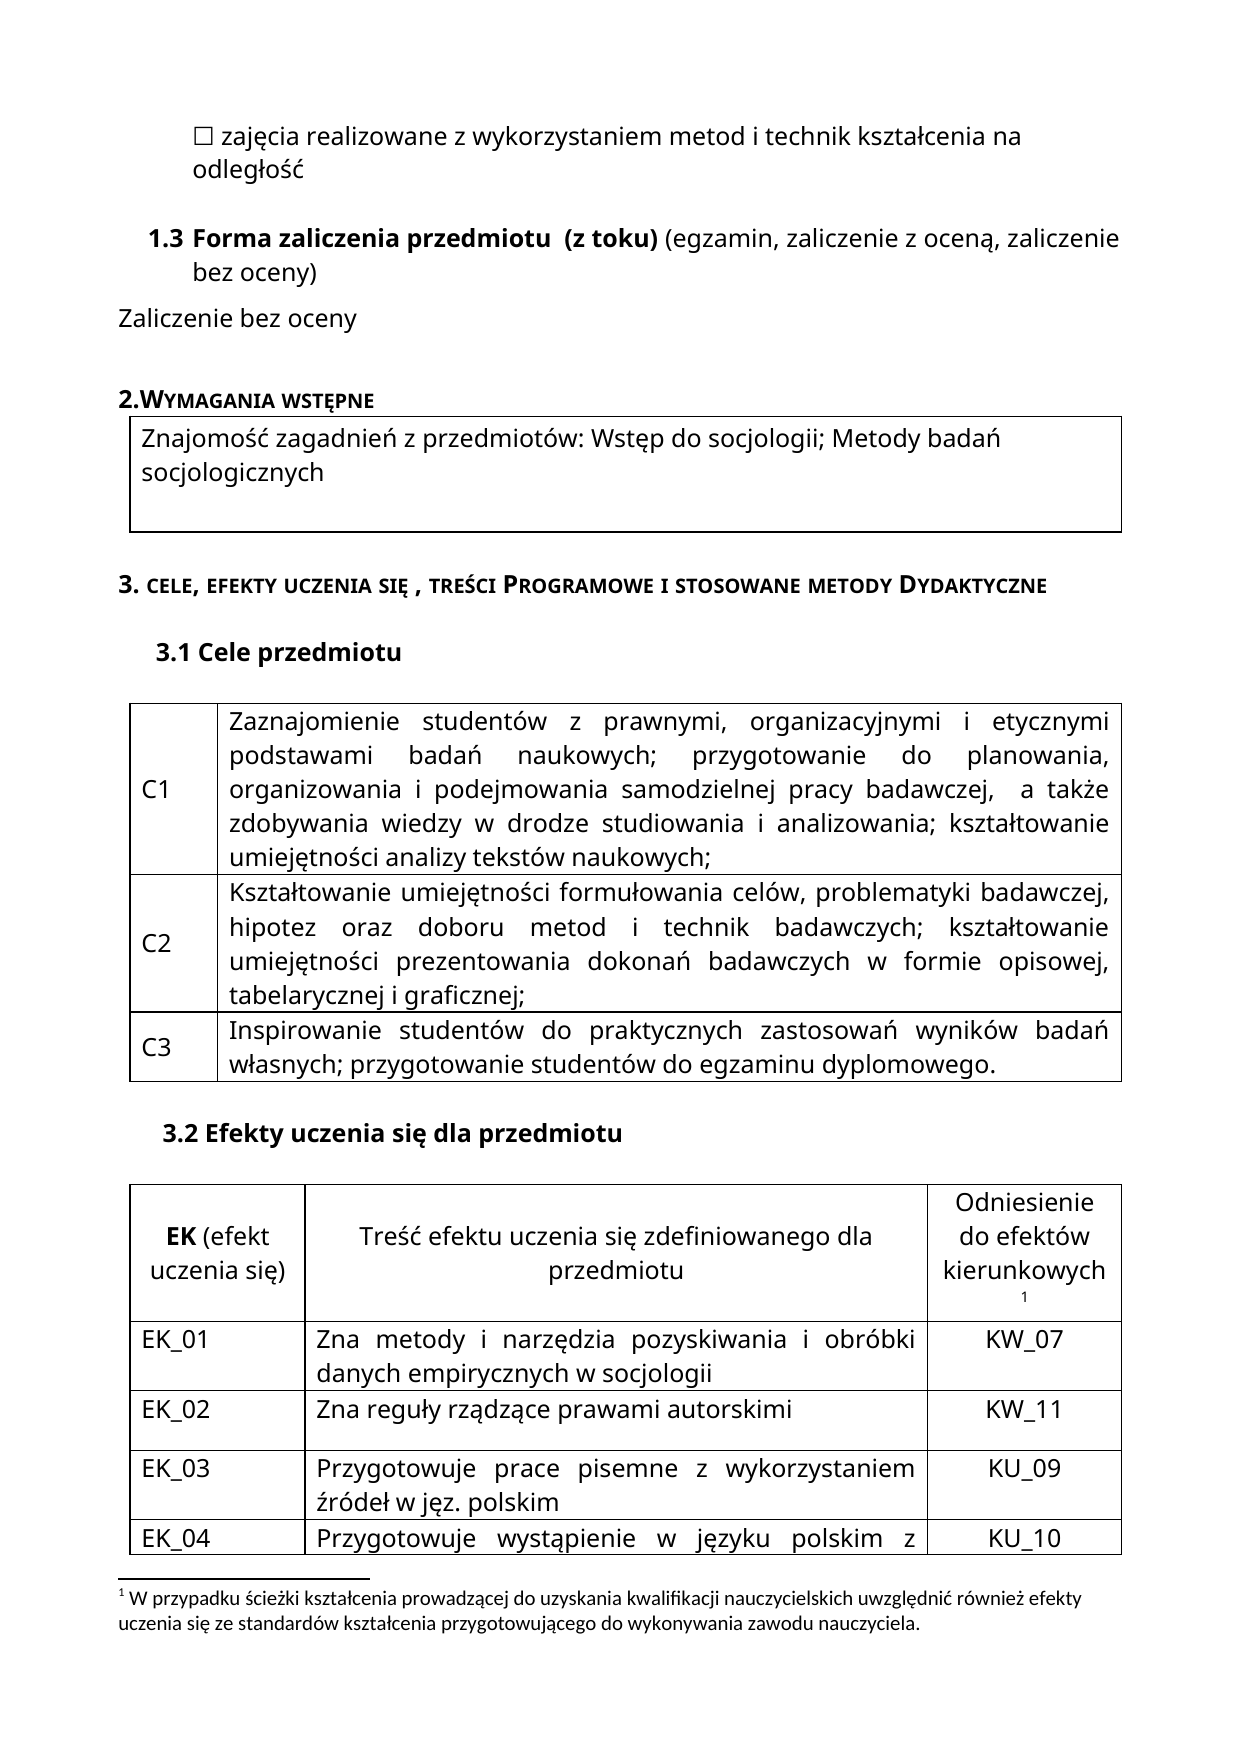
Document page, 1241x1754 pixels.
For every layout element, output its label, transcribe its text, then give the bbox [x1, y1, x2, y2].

table_cell Kształtowanie umiejętności formułowania celów, problematyki badawczej, hipotez oraz doboru metod i technik badawczych; kształtowanie umiejętności prezentowania dokonań badawczych w formie opisowej, tabelarycznej i graficznej; [218, 875, 1121, 1011]
table_cell KU_09 [928, 1451, 1121, 1519]
text 3.2 Efekty uczenia się dla przedmiotu [162, 1116, 1122, 1150]
table_header Treść efektu uczenia się zdefiniowanego dla przedmiotu [306, 1185, 927, 1321]
table_header Zaznajomienie studentów z prawnymi, organizacyjnymi i etycznymi podstawami badań naukowych; przygotowanie do planowania, organizowania i podejmowania samodzielnej pracy badawczej, a także zdobywania wiedzy w drodze studiowania i analizowania; kształtowanie umiejętności analizy tekstów naukowych; [218, 704, 1121, 874]
table_cell KW_11 [928, 1391, 1121, 1450]
table_cell Zna reguły rządzące prawami autorskimi [306, 1391, 927, 1450]
table_cell KW_07 [928, 1322, 1121, 1390]
table_cell KU_10 [928, 1520, 1121, 1554]
text 3.1 Cele przedmiotu [156, 634, 1122, 669]
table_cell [306, 1520, 927, 1554]
table_header EK (efekt uczenia się) [131, 1185, 304, 1321]
table_cell C3 [131, 1013, 217, 1081]
table_cell Przygotowuje prace pisemne z wykorzystaniem źródeł w jęz. polskim [306, 1451, 927, 1519]
table_header C1 [131, 704, 217, 874]
text Zaliczenie bez oceny [118, 301, 1122, 335]
table_header Odniesienie do efektów kierunkowych [928, 1185, 1121, 1321]
table_header Znajomość zagadnień z przedmiotów: Wstęp do socjologii; Metody badań socjologicznych [131, 417, 1121, 531]
table_cell Zna metody i narzędzia pozyskiwania i obróbki danych empirycznych w socjologii [306, 1322, 927, 1390]
table_cell Inspirowanie studentów do praktycznych zastosowań wyników badań własnych; przygotowanie studentów do egzaminu dyplomowego. [218, 1013, 1121, 1081]
text ☐ zajęcia realizowane z wykorzystaniem metod i technik kształcenia na odległość [192, 118, 1122, 186]
table_cell C2 [131, 875, 217, 1011]
table_cell EK_03 [131, 1451, 304, 1519]
text 1.3 Forma zaliczenia przedmiotu (z toku) (egzamin, zaliczenie z oceną, zaliczenie bez oceny) [148, 220, 1122, 288]
text 2.Wymagania wstępne [118, 382, 1122, 416]
table_cell EK_04 [131, 1520, 304, 1554]
text 3. cele, efekty uczenia się , treści Programowe i stosowane metody Dydaktyczne [118, 566, 1122, 601]
table_cell EK_02 [131, 1391, 304, 1450]
table_cell EK_01 [131, 1322, 304, 1390]
